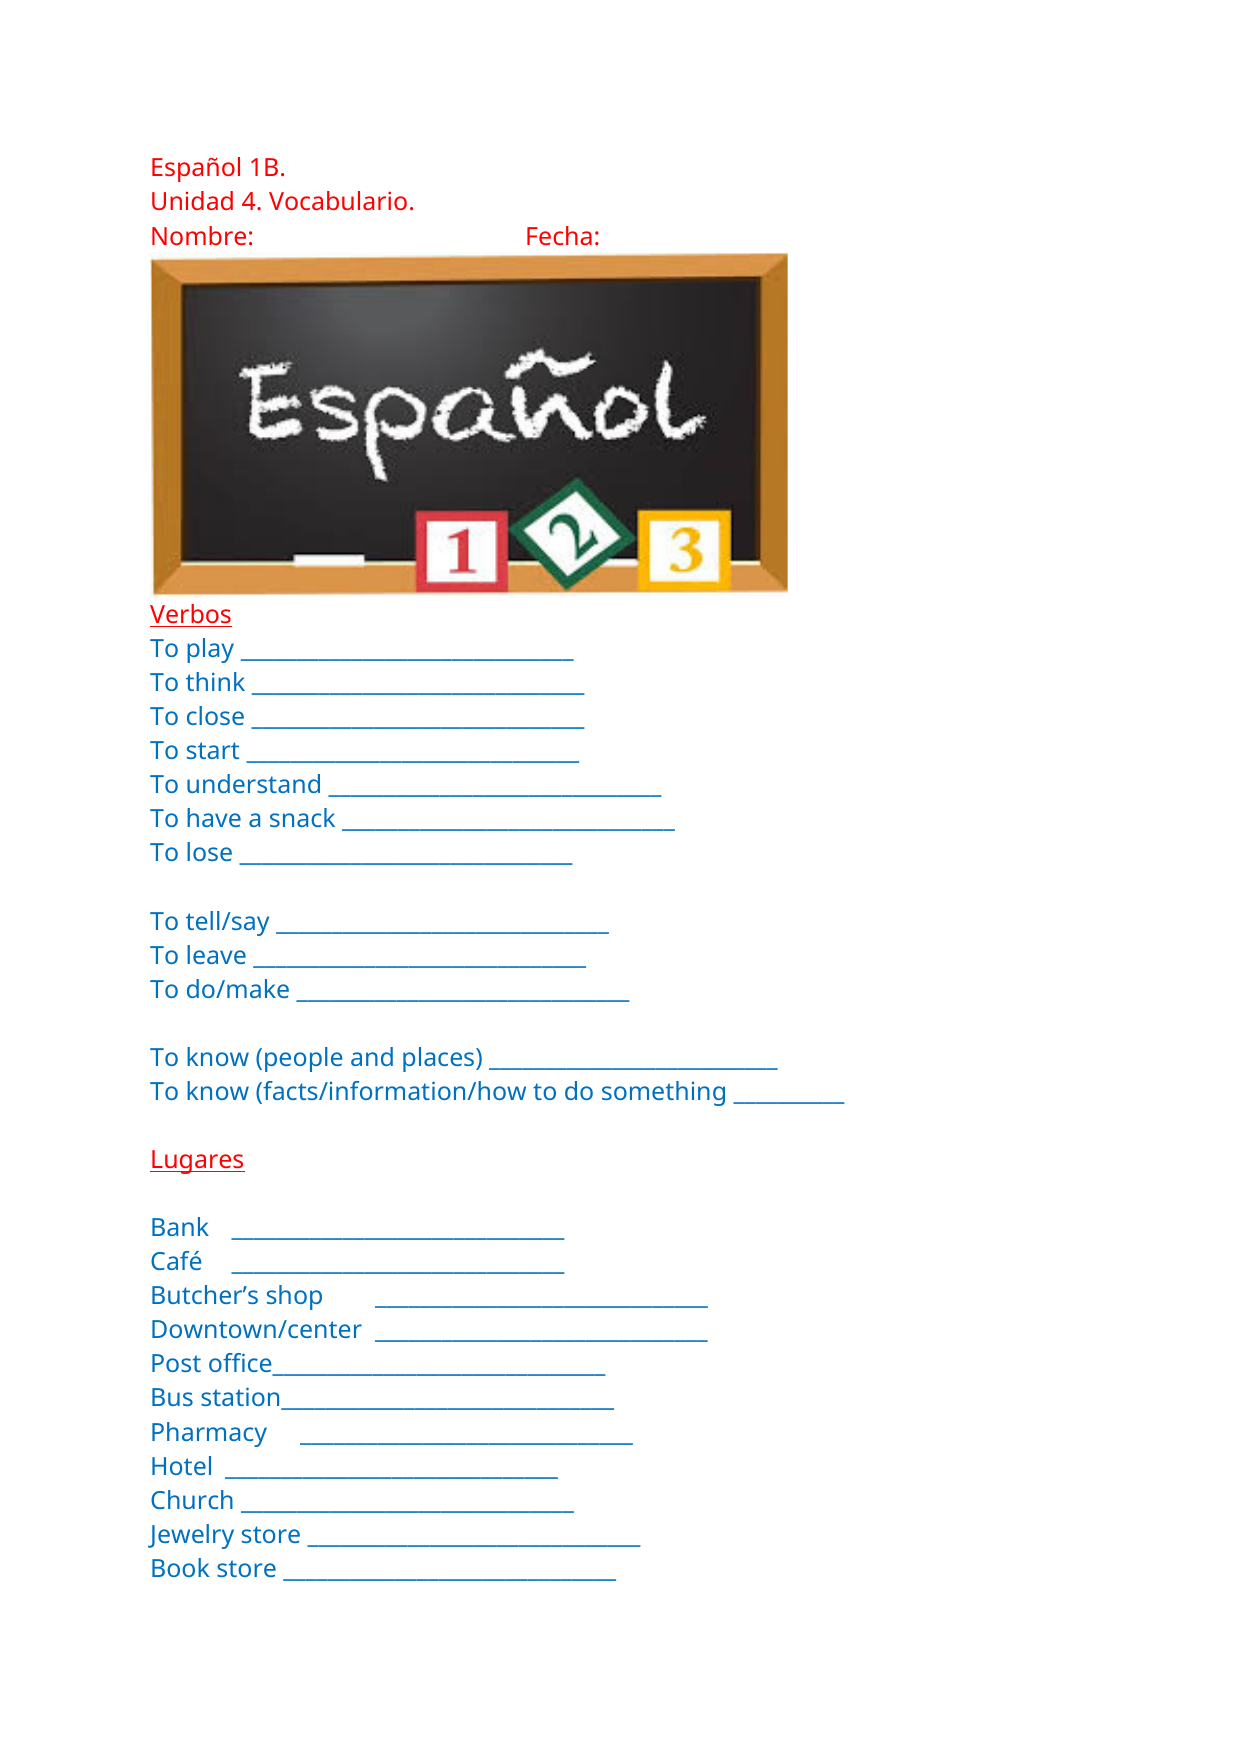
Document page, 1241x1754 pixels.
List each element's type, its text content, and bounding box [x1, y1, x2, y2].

text To leave ______________________________ [150, 937, 1090, 971]
text Café ______________________________ [150, 1244, 1090, 1278]
text To tell/say ______________________________ [150, 903, 1090, 937]
text Unidad 4. Vocabulario. [150, 184, 1090, 218]
picture [150, 252, 788, 597]
text To close ______________________________ [150, 699, 1090, 733]
text To do/make ______________________________ [150, 971, 1090, 1005]
text To have a snack ______________________________ [150, 801, 1090, 835]
text Nombre: Fecha: [150, 218, 1090, 252]
text To start ______________________________ [150, 733, 1090, 767]
text Church ______________________________ [150, 1482, 1090, 1516]
text To play ______________________________ [150, 631, 1090, 665]
text Verbos [150, 597, 1090, 631]
text Book store ______________________________ [150, 1550, 1090, 1584]
text Hotel ______________________________ [150, 1448, 1090, 1482]
text Downtown/center ______________________________ [150, 1312, 1090, 1346]
text To think ______________________________ [150, 665, 1090, 699]
text To know (facts/information/how to do something __________ [150, 1073, 1090, 1108]
text Lugares [150, 1142, 1090, 1176]
text Pharmacy ______________________________ [150, 1414, 1090, 1448]
text Bank ______________________________ [150, 1210, 1090, 1244]
text To understand ______________________________ [150, 767, 1090, 801]
text Español 1B. [150, 150, 1090, 184]
text To lose ______________________________ [150, 835, 1090, 869]
text Jewelry store ______________________________ [150, 1516, 1090, 1550]
text To know (people and places) __________________________ [150, 1039, 1090, 1073]
text Bus station______________________________ [150, 1380, 1090, 1414]
text Butcher’s shop ______________________________ [150, 1278, 1090, 1312]
text Post office______________________________ [150, 1346, 1090, 1380]
